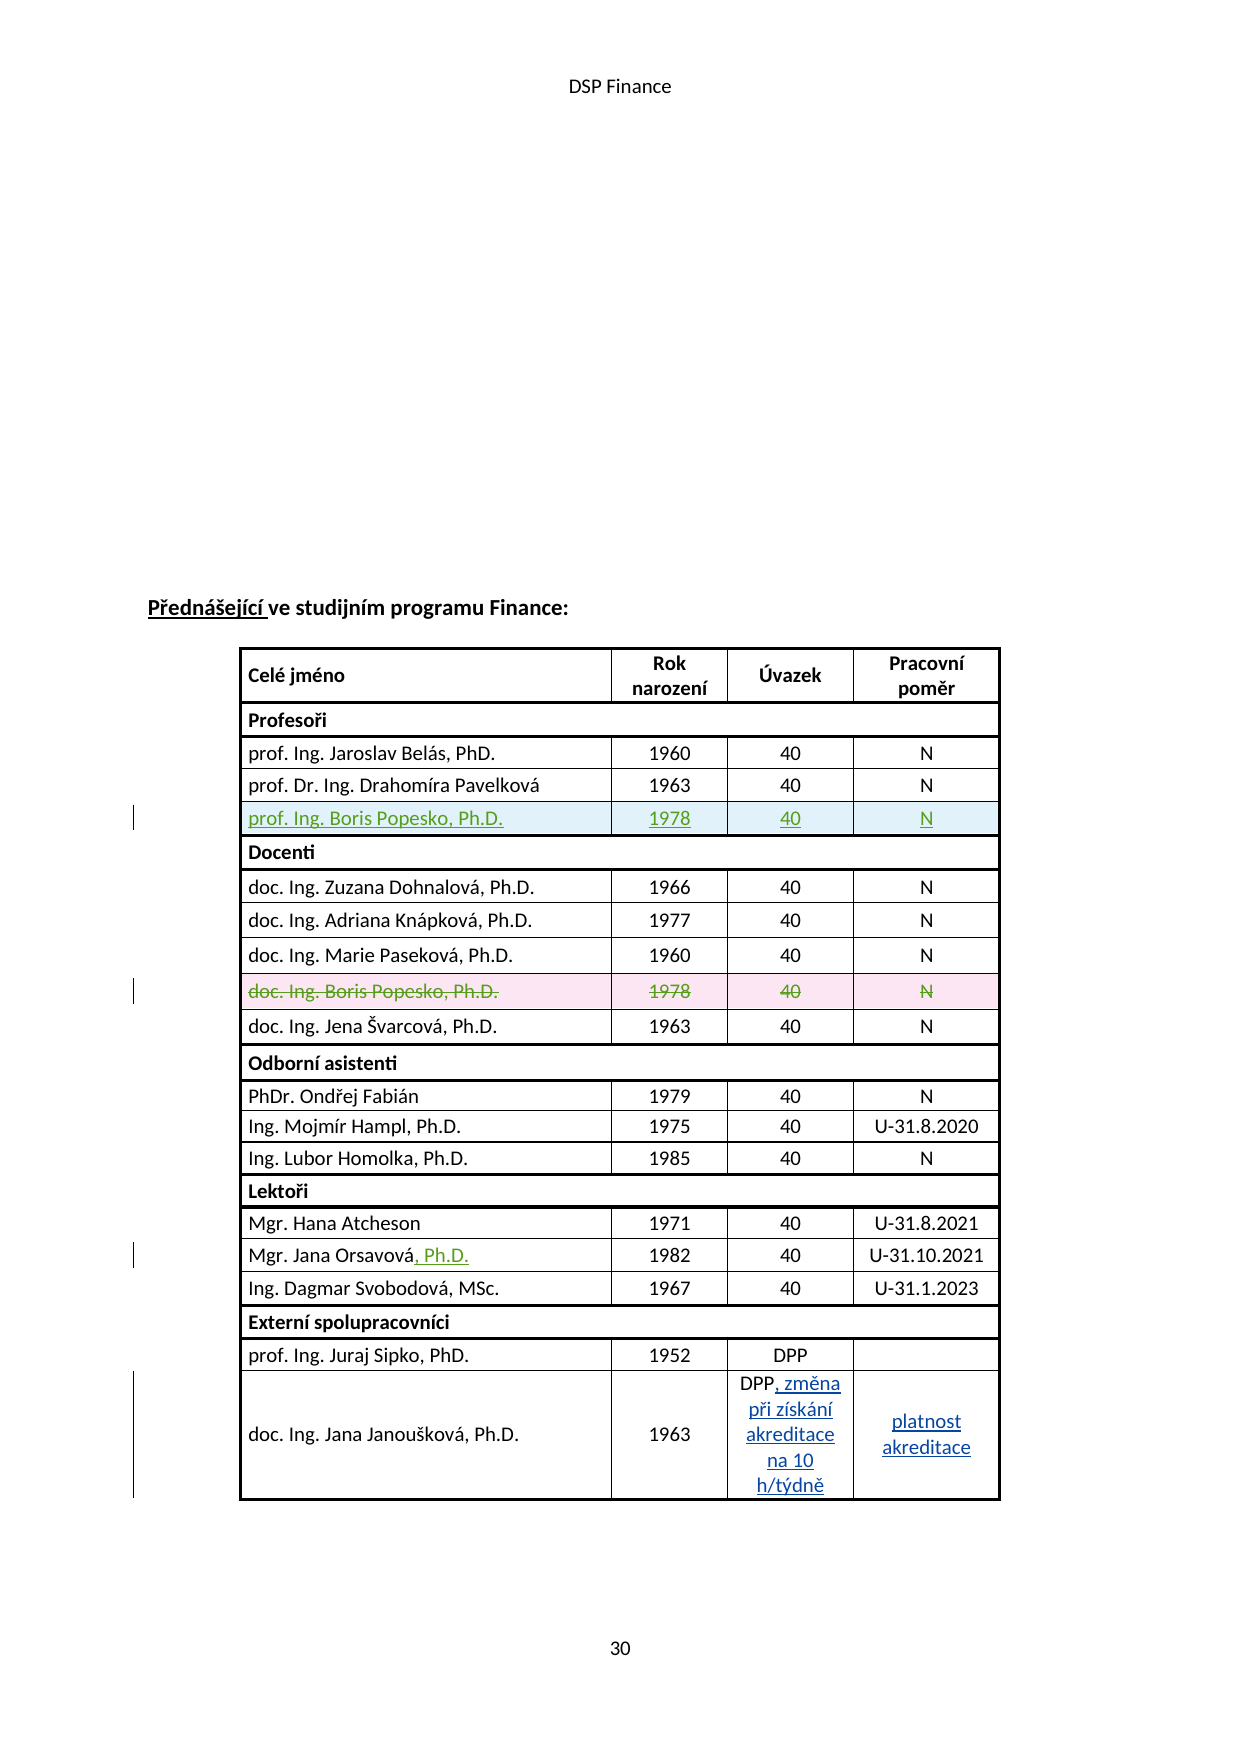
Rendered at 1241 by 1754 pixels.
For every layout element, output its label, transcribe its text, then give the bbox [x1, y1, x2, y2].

table_cell 40 [728, 1209, 853, 1238]
table_cell doc. Ing. Jana Janoušková, Ph.D. [242, 1371, 611, 1498]
table_cell U-31.8.2021 [854, 1209, 998, 1238]
table_cell 40 [728, 1239, 853, 1271]
table_cell N [854, 769, 998, 801]
table_cell N [854, 871, 998, 902]
table_cell DPP [728, 1340, 853, 1369]
table_cell [854, 1340, 998, 1369]
table_cell 1971 [612, 1209, 727, 1238]
table_cell prof. Ing. Juraj Sipko, PhD. [242, 1340, 611, 1369]
table_cell 40 [728, 1082, 853, 1110]
table_cell doc. Ing. Zuzana Dohnalová, Ph.D. [242, 871, 611, 902]
table_cell prof. Ing. Jaroslav Belás, PhD. [242, 738, 611, 768]
table_cell Mgr. Jana Orsavová [242, 1239, 611, 1271]
table_cell doc. Ing. Adriana Knápková, Ph.D. [242, 903, 611, 937]
table_header Rok narození [612, 650, 727, 701]
table_cell 1963 [612, 1010, 727, 1043]
table_cell 1966 [612, 871, 727, 902]
table_cell Ing. Dagmar Svobodová, MSc. [242, 1272, 611, 1304]
table_cell N [854, 738, 998, 768]
text Přednášející ve studijním programu Finance: [148, 593, 1093, 621]
table_cell U-31.1.2023 [854, 1272, 998, 1304]
table_cell 40 [728, 871, 853, 902]
table_cell 40 [728, 769, 853, 801]
table_cell 1952 [612, 1340, 727, 1369]
table_cell 40 [728, 1010, 853, 1043]
table_cell N [854, 903, 998, 937]
table_cell 1975 [612, 1111, 727, 1141]
table_cell 1985 [612, 1143, 727, 1173]
table_cell N [854, 1143, 998, 1173]
table_cell 40 [728, 1272, 853, 1304]
table_cell U-31.8.2020 [854, 1111, 998, 1141]
table_cell 40 [728, 738, 853, 768]
table_cell N [854, 1082, 998, 1110]
table_cell 1967 [612, 1272, 727, 1304]
table_cell 1979 [612, 1082, 727, 1110]
table_cell [854, 1371, 998, 1498]
table_cell 1963 [612, 769, 727, 801]
table_cell Mgr. Hana Atcheson [242, 1209, 611, 1238]
table_cell 40 [728, 903, 853, 937]
table_cell Profesoři [242, 704, 998, 735]
table_cell 40 [728, 1143, 853, 1173]
table_header Pracovní poměr [854, 650, 998, 701]
table_cell doc. Ing. Jena Švarcová, Ph.D. [242, 1010, 611, 1043]
table_cell Lektoři [242, 1176, 998, 1205]
table_cell doc. Ing. Marie Paseková, Ph.D. [242, 938, 611, 973]
table_header Celé jméno [242, 650, 611, 701]
table_cell U-31.10.2021 [854, 1239, 998, 1271]
table_cell Odborní asistenti [242, 1046, 998, 1079]
table_cell 1982 [612, 1239, 727, 1271]
table_cell 40 [728, 938, 853, 973]
table_cell Ing. Mojmír Hampl, Ph.D. [242, 1111, 611, 1141]
table_cell N [854, 1010, 998, 1043]
table_cell prof. Dr. Ing. Drahomíra Pavelková [242, 769, 611, 801]
table_cell N [854, 938, 998, 973]
table_cell PhDr. Ondřej Fabián [242, 1082, 611, 1110]
table_cell DPP [728, 1371, 853, 1498]
table_cell Externí spolupracovníci [242, 1307, 998, 1337]
table_cell Docenti [242, 837, 998, 868]
table_cell Ing. Lubor Homolka, Ph.D. [242, 1143, 611, 1173]
table_cell 1960 [612, 938, 727, 973]
table_cell 1960 [612, 738, 727, 768]
table_cell 1963 [612, 1371, 727, 1498]
table_header Úvazek [728, 650, 853, 701]
table_cell 40 [728, 1111, 853, 1141]
table_cell 1977 [612, 903, 727, 937]
